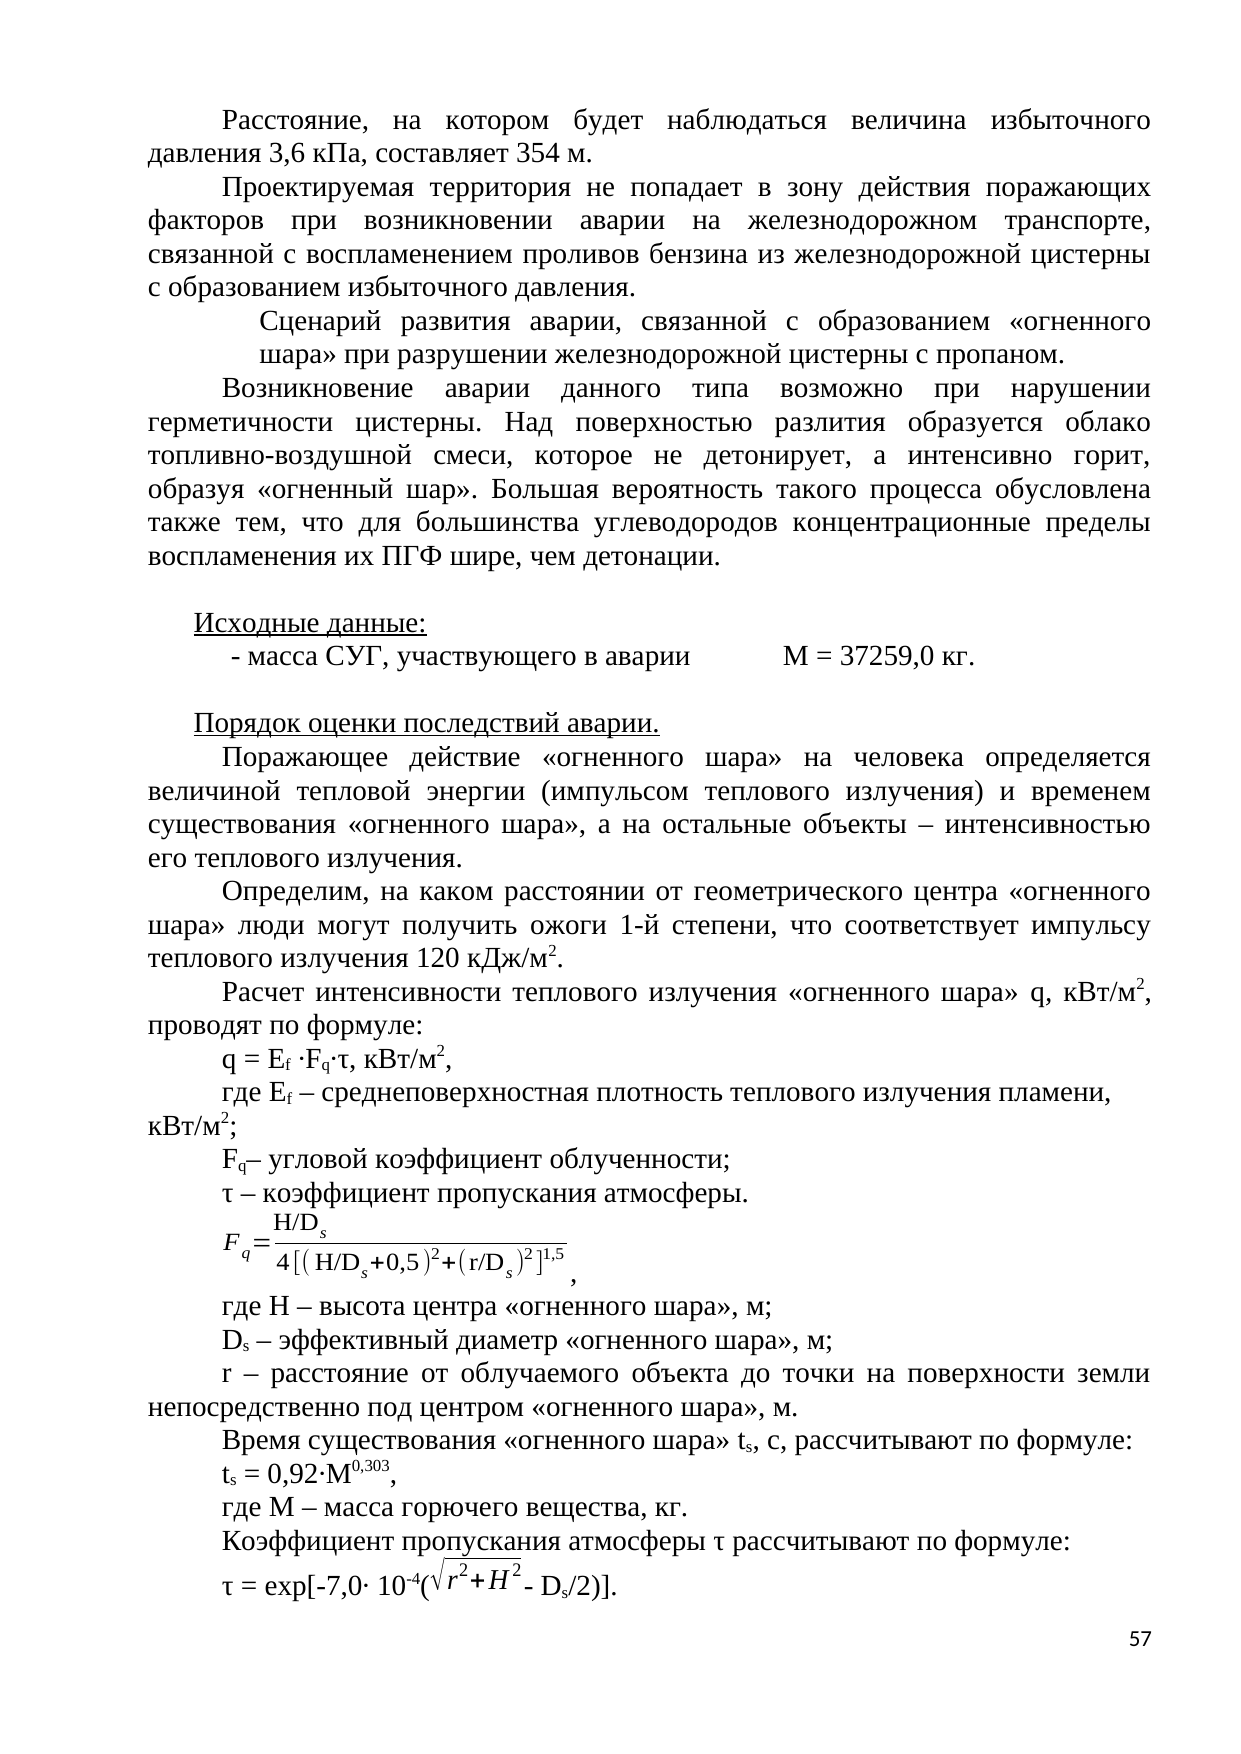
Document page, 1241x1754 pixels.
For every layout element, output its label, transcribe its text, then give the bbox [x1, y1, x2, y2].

text Исходные данные: [148, 605, 1152, 638]
text Проектируемая территория не попадает в зону действия поражающих факторов при возникновении аварии на железнодорожном транспорте, связанной с воспламенением проливов бензина из железнодорожной цистерны с образованием избыточного давления. [148, 169, 1152, 303]
text q = Ef ∙Fq∙τ, кВт/м2, [148, 1041, 1152, 1074]
text τ = exp[-7,0∙ 10-4(- Ds/2)]. [148, 1557, 1152, 1602]
text Порядок оценки последствий аварии. [148, 706, 1152, 739]
text Коэффициент пропускания атмосферы τ рассчитывают по формуле: [148, 1523, 1152, 1557]
text Время существования «огненного шара» ts, с, рассчитывают по формуле: [148, 1422, 1152, 1456]
text Расчет интенсивности теплового излучения «огненного шара» q, кВт/м2, проводят по формуле: [148, 974, 1152, 1041]
text где M – масса горючего вещества, кг. [148, 1489, 1152, 1523]
text где Н – высота центра «огненного шара», м; [148, 1288, 1152, 1322]
text Определим, на каком расстоянии от геометрического центра «огненного шара» люди могут получить ожоги 1-й степени, что соответствует импульсу теплового излучения 120 кДж/м2. [148, 873, 1152, 974]
text , [148, 1209, 1152, 1288]
text Расстояние, на котором будет наблюдаться величина избыточного давления 3,6 кПа, составляет 354 м. [148, 102, 1152, 169]
text Fq– угловой коэффициент облученности; [148, 1142, 1152, 1175]
text Сценарий развития аварии, связанной с образованием «огненного шара» при разрушении железнодорожной цистерны с пропаном. [259, 303, 1152, 370]
text r – расстояние от облучаемого объекта до точки на поверхности земли непосредственно под центром «огненного шара», м. [148, 1355, 1152, 1422]
text Возникновение аварии данного типа возможно при нарушении герметичности цистерны. Над поверхностью разлития образуется облако топливно-воздушной смеси, которое не детонирует, а интенсивно горит, образуя «огненный шар». Большая вероятность такого процесса обусловлена также тем, что для большинства углеводородов концентрационные пределы воспламенения их ПГФ шире, чем детонации. [148, 370, 1152, 571]
text Ds – эффективный диаметр «огненного шара», м; [148, 1322, 1152, 1355]
text ts = 0,92∙M0,303, [148, 1456, 1152, 1489]
text где Ef – среднеповерхностная плотность теплового излучения пламени, кВт/м2; [148, 1074, 1152, 1142]
text Поражающее действие «огненного шара» на человека определяется величиной тепловой энергии (импульсом теплового излучения) и временем существования «огненного шара», а на остальные объекты – интенсивностью его теплового излучения. [148, 739, 1152, 873]
text τ – коэффициент пропускания атмосферы. [148, 1175, 1152, 1209]
text - масса СУГ, участвующего в аварии М = 37259,0 кг. [231, 638, 1152, 672]
